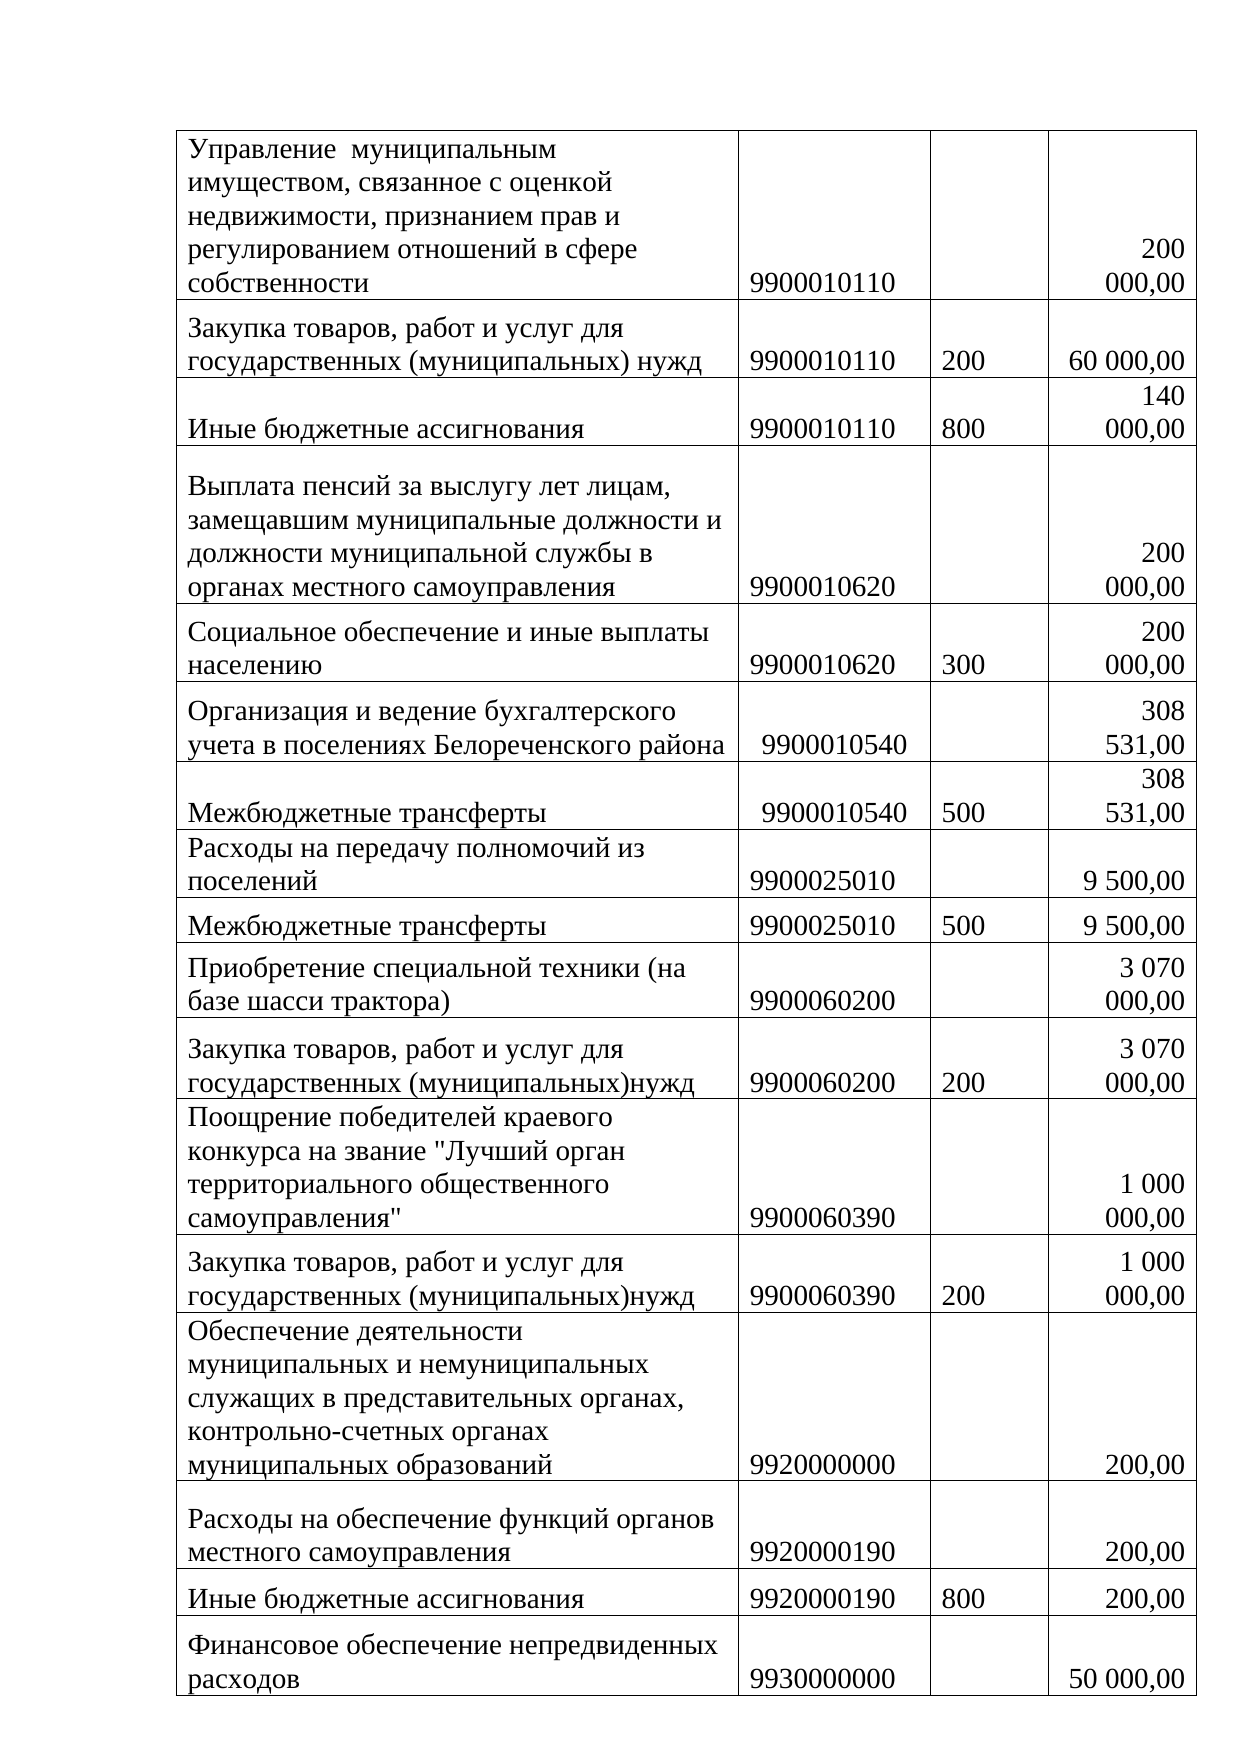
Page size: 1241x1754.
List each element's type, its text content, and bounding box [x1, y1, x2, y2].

table_cell 140 000,00 [1049, 378, 1196, 445]
table_cell Выплата пенсий за выслугу лет лицам, замещавшим муниципальные должности и должности муниципальной службы в органах местного самоуправления [177, 446, 738, 603]
table_cell 500 [931, 762, 1048, 829]
table_cell [931, 1313, 1048, 1480]
table_cell 50 000,00 [1049, 1616, 1196, 1694]
table_cell 9920000190 [739, 1481, 930, 1568]
table_cell 308 531,00 [1049, 682, 1196, 761]
table_cell 9900025010 [739, 898, 930, 942]
table_cell 200 000,00 [1049, 604, 1196, 681]
table_cell Управление муниципальным имуществом, связанное с оценкой недвижимости, признанием прав и регулированием отношений в сфере собственности [177, 131, 738, 299]
table_cell Финансовое обеспечение непредвиденных расходов [177, 1616, 738, 1694]
table_cell 9930000000 [739, 1616, 930, 1694]
table_cell 200 [931, 1018, 1048, 1098]
table_cell 1 000 000,00 [1049, 1099, 1196, 1233]
table_cell Иные бюджетные ассигнования [177, 1569, 738, 1615]
table_cell 200,00 [1049, 1313, 1196, 1480]
table_cell 9900060200 [739, 943, 930, 1017]
table_cell 9900060390 [739, 1099, 930, 1233]
table_cell 200,00 [1049, 1481, 1196, 1568]
table_cell Обеспечение деятельности муниципальных и немуниципальных служащих в представительных органах, контрольно-счетных органах муниципальных образований [177, 1313, 738, 1480]
table_cell 308 531,00 [1049, 762, 1196, 829]
table_cell Расходы на обеспечение функций органов местного самоуправления [177, 1481, 738, 1568]
table_cell Социальное обеспечение и иные выплаты населению [177, 604, 738, 681]
table_cell 9900060200 [739, 1018, 930, 1098]
table_cell Межбюджетные трансферты [177, 762, 738, 829]
table_cell 9900060390 [739, 1235, 930, 1312]
table_cell [931, 446, 1048, 603]
table_cell Поощрение победителей краевого конкурса на звание "Лучший орган территориального общественного самоуправления" [177, 1099, 738, 1233]
table_cell 9 500,00 [1049, 830, 1196, 897]
table_cell 9900010110 [739, 300, 930, 377]
table_cell 200,00 [1049, 1569, 1196, 1615]
table_cell 60 000,00 [1049, 300, 1196, 377]
table_cell Приобретение специальной техники (на базе шасси трактора) [177, 943, 738, 1017]
table_cell 200 000,00 [1049, 131, 1196, 299]
table_cell [931, 1099, 1048, 1233]
table_cell [931, 131, 1048, 299]
table_cell Закупка товаров, работ и услуг для государственных (муниципальных)нужд [177, 1235, 738, 1312]
table_cell 9900025010 [739, 830, 930, 897]
table_cell 800 [931, 378, 1048, 445]
table_cell 9900010540 [739, 762, 930, 829]
table_cell Межбюджетные трансферты [177, 898, 738, 942]
table_cell 800 [931, 1569, 1048, 1615]
table_cell 9900010540 [739, 682, 930, 761]
table_cell [931, 682, 1048, 761]
table_cell 300 [931, 604, 1048, 681]
table_cell 9900010620 [739, 604, 930, 681]
table_cell [931, 830, 1048, 897]
table_cell Иные бюджетные ассигнования [177, 378, 738, 445]
table_cell 3 070 000,00 [1049, 943, 1196, 1017]
table_cell [931, 943, 1048, 1017]
table_cell 9920000190 [739, 1569, 930, 1615]
table_cell 500 [931, 898, 1048, 942]
table_cell 9900010110 [739, 378, 930, 445]
table_cell Организация и ведение бухгалтерского учета в поселениях Белореченского района [177, 682, 738, 761]
table_cell 200 000,00 [1049, 446, 1196, 603]
table_cell 9920000000 [739, 1313, 930, 1480]
table_cell Закупка товаров, работ и услуг для государственных (муниципальных) нужд [177, 300, 738, 377]
table_cell [931, 1616, 1048, 1694]
table_cell 3 070 000,00 [1049, 1018, 1196, 1098]
table_cell [931, 1481, 1048, 1568]
table_cell Закупка товаров, работ и услуг для государственных (муниципальных)нужд [177, 1018, 738, 1098]
table_cell 9900010620 [739, 446, 930, 603]
table_cell 9900010110 [739, 131, 930, 299]
table_cell 200 [931, 1235, 1048, 1312]
table_cell Расходы на передачу полномочий из поселений [177, 830, 738, 897]
table_cell 200 [931, 300, 1048, 377]
table_cell 9 500,00 [1049, 898, 1196, 942]
table_cell 1 000 000,00 [1049, 1235, 1196, 1312]
